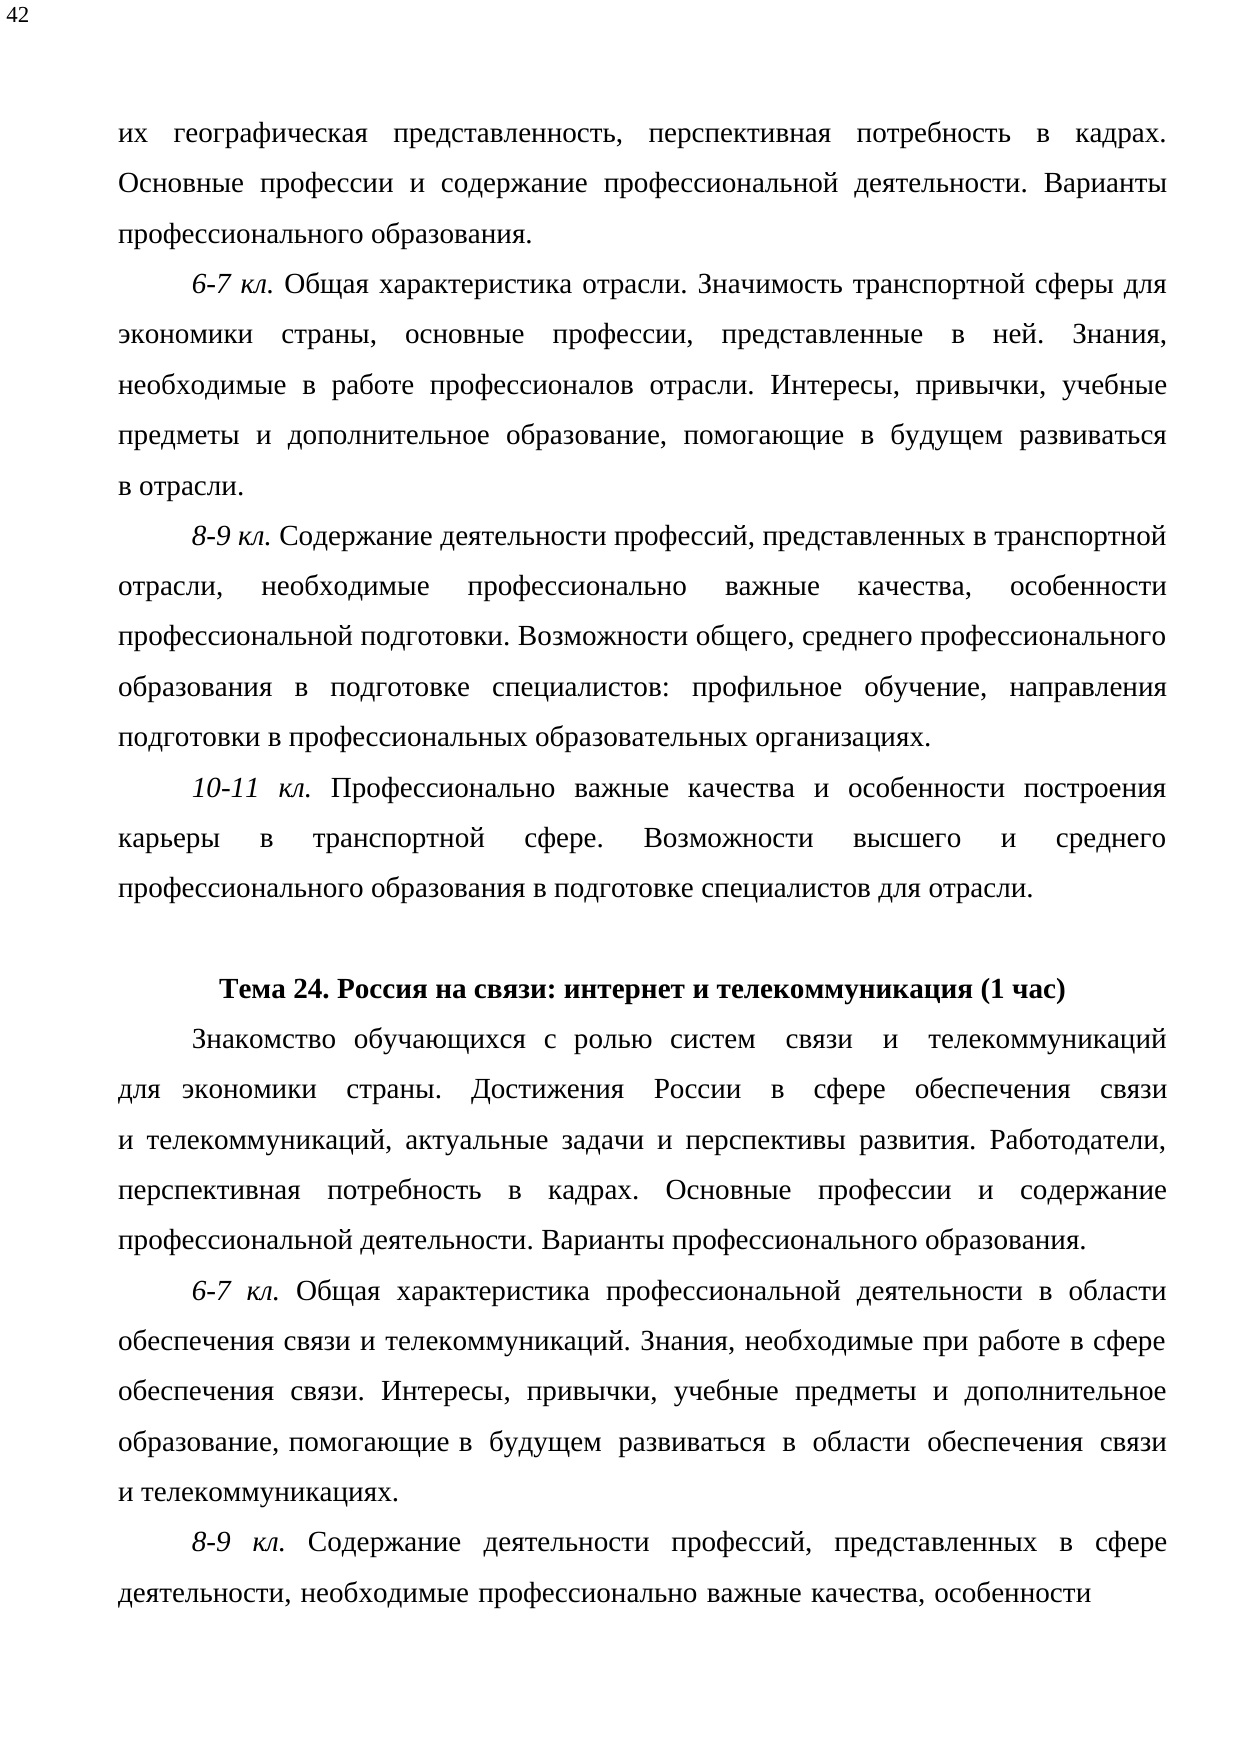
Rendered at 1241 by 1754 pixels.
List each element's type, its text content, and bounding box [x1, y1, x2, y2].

text 6-7 кл. Общая характеристика профессиональной деятельности в области обеспечения связи и телекоммуникаций. Знания, необходимые при работе в сфере обеспечения связи. Интересы, привычки, учебные предметы и дополнительное образование, помогающие в будущем развиваться в области обеспечения связи и телекоммуникациях. [118, 1273, 1167, 1508]
text 8-9 кл. Содержание деятельности профессий, представленных в транспортной отрасли, необходимые профессионально важные качества, особенности профессиональной подготовки. Возможности общего, среднего профессионального образования в подготовке специалистов: профильное обучение, направления подготовки в профессиональных образовательных организациях. [118, 518, 1167, 753]
text их географическая представленность, перспективная потребность в кадрах. Основные профессии и содержание профессиональной деятельности. Варианты профессионального образования. [118, 115, 1167, 249]
subtitle Тема 24. Россия на связи: интернет и телекоммуникация (1 час) [219, 971, 1178, 1005]
text 6-7 кл. Общая характеристика отрасли. Значимость транспортной сферы для экономики страны, основные профессии, представленные в ней. Знания, необходимые в работе профессионалов отрасли. Интересы, привычки, учебные предметы и дополнительное образование, помогающие в будущем развиваться в отрасли. [118, 266, 1167, 501]
text 10-11 кл. Профессионально важные качества и особенности построения карьеры в транспортной сфере. Возможности высшего и среднего профессионального образования в подготовке специалистов для отрасли. [118, 770, 1167, 904]
text Знакомство обучающихся с ролью систем связи и телекоммуникаций для экономики страны. Достижения России в сфере обеспечения связи и телекоммуникаций, актуальные задачи и перспективы развития. Работодатели, перспективная потребность в кадрах. Основные профессии и содержание профессиональной деятельности. Варианты профессионального образования. [118, 1021, 1167, 1256]
text 8-9 кл. Содержание деятельности профессий, представленных в сфере деятельности, необходимые профессионально важные качества, особенности [118, 1524, 1167, 1608]
